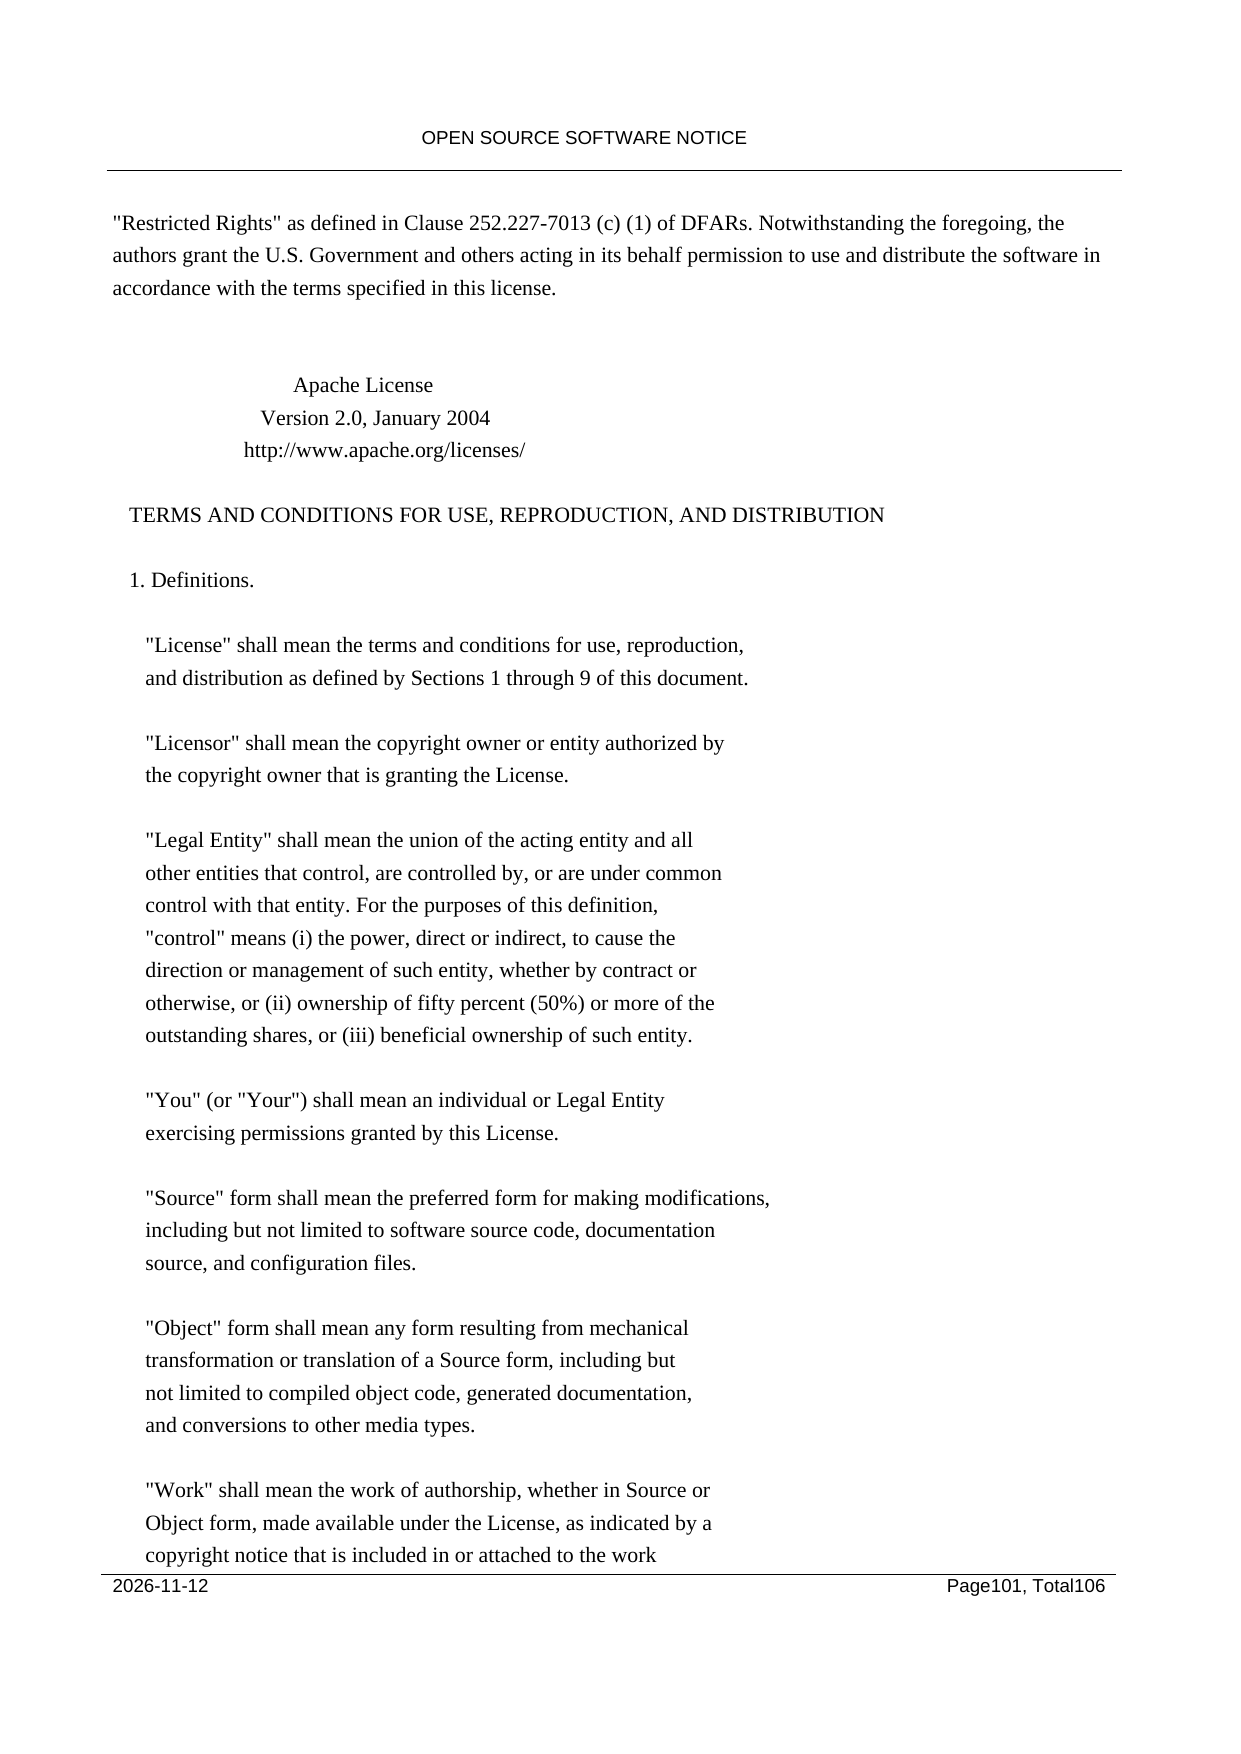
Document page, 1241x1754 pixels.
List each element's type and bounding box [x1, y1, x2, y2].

text [112, 206, 1128, 1571]
